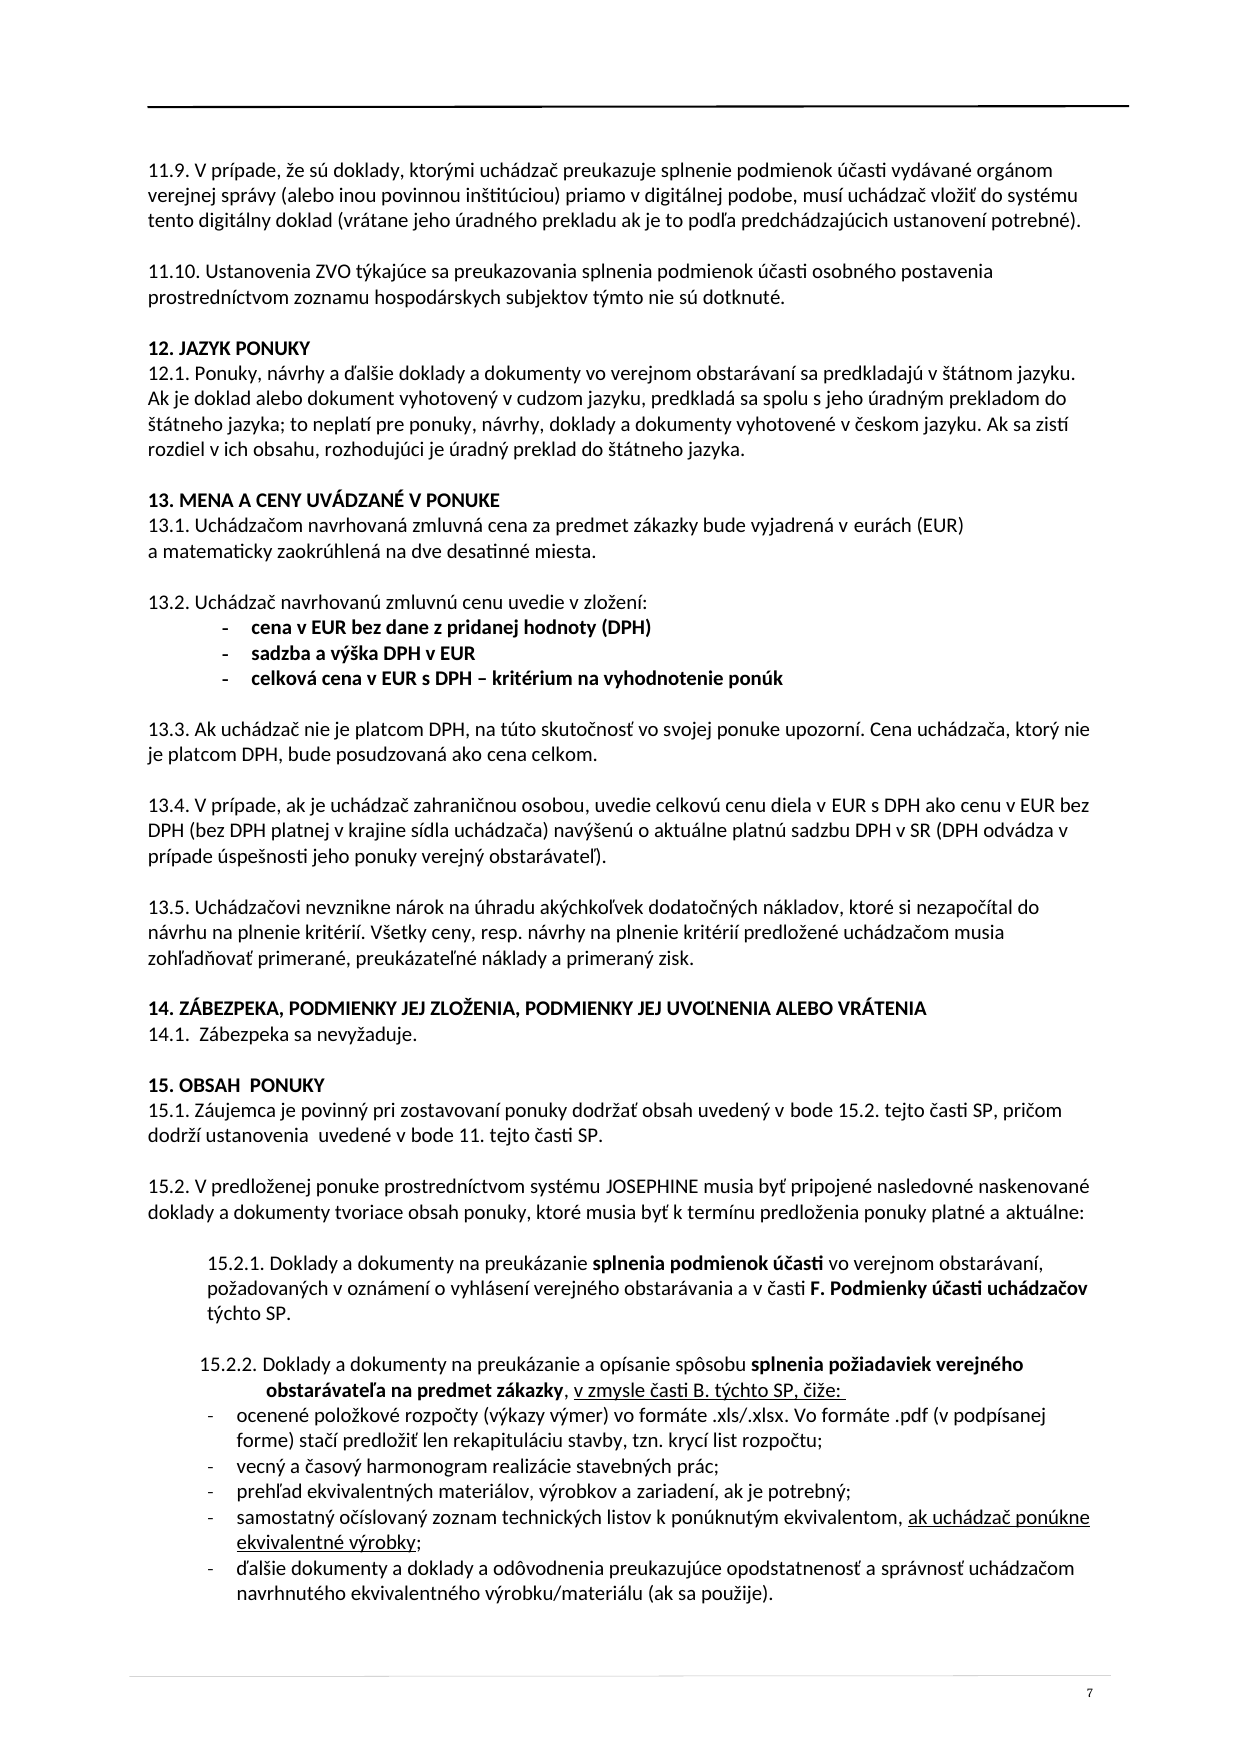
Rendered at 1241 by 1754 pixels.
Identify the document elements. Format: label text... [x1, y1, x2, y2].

text 15.2.2. Doklady a dokumenty na preukázanie a opísanie spôsobu splnenia požiadaviek verejného obstarávateľa na predmet zákazky, v zmysle časti B. týchto SP, čiže: [148, 1351, 1092, 1402]
list sadzba a výška DPH v EUR [222, 640, 1092, 665]
text 11.9. V prípade, že sú doklady, ktorými uchádzač preukazuje splnenie podmienok účasti vydávané orgánom verejnej správy (alebo inou povinnou inštitúciou) priamo v digitálnej podobe, musí uchádzač vložiť do systému tento digitálny doklad (vrátane jeho úradného prekladu ak je to podľa predchádzajúcich ustanovení potrebné). [148, 157, 1092, 233]
text 11.10. Ustanovenia ZVO týkajúce sa preukazovania splnenia podmienok účasti osobného postavenia prostredníctvom zoznamu hospodárskych subjektov týmto nie sú dotknuté. [148, 258, 1092, 309]
list prehľad ekvivalentných materiálov, výrobkov a zariadení, ak je potrebný; [207, 1478, 1092, 1504]
text 15.1. Záujemca je povinný pri zostavovaní ponuky dodržať obsah uvedený v bode 15.2. tejto časti SP, pričom dodrží ustanovenia uvedené v bode 11. tejto časti SP. [148, 1097, 1092, 1148]
list vecný a časový harmonogram realizácie stavebných prác; [207, 1453, 1092, 1478]
list ocenené položkové rozpočty (výkazy výmer) vo formáte .xls/.xlsx. Vo formáte .pdf (v podpísanej forme) stačí predložiť len rekapituláciu stavby, tzn. krycí list rozpočtu; [207, 1402, 1092, 1453]
text 13.3. Ak uchádzač nie je platcom DPH, na túto skutočnosť vo svojej ponuke upozorní. Cena uchádzača, ktorý nie je platcom DPH, bude posudzovaná ako cena celkom. [148, 716, 1092, 767]
list celková cena v EUR s DPH – kritérium na vyhodnotenie ponúk [222, 665, 1092, 691]
list cena v EUR bez dane z pridanej hodnoty (DPH) [222, 614, 1092, 640]
text 15.2. V predloženej ponuke prostredníctvom systému JOSEPHINE musia byť pripojené nasledovné naskenované doklady a dokumenty tvoriace obsah ponuky, ktoré musia byť k termínu predloženia ponuky platné a aktuálne: [148, 1173, 1092, 1224]
text 13. MENA A CENY UVÁDZANÉ V PONUKE [148, 487, 1092, 513]
list samostatný očíslovaný zoznam technických listov k ponúknutým ekvivalentom, ak uchádzač ponúkne ekvivalentné výrobky; [207, 1504, 1092, 1555]
text 13.2. Uchádzač navrhovanú zmluvnú cenu uvedie v zložení: [148, 589, 1092, 614]
list ďalšie dokumenty a doklady a odôvodnenia preukazujúce opodstatnenosť a správnosť uchádzačom navrhnutého ekvivalentného výrobku/materiálu (ak sa použije). [207, 1555, 1092, 1606]
text 13.4. V prípade, ak je uchádzač zahraničnou osobou, uvedie celkovú cenu diela v EUR s DPH ako cenu v EUR bez DPH (bez DPH platnej v krajine sídla uchádzača) navýšenú o aktuálne platnú sadzbu DPH v SR (DPH odvádza v prípade úspešnosti jeho ponuky verejný obstarávateľ). [148, 792, 1092, 868]
text 14. ZÁBEZPEKA, podmienky jej zloženia, podmienky jej uvoľnenia alebo vrátenia [148, 996, 1092, 1021]
text 13.5. Uchádzačovi nevznikne nárok na úhradu akýchkoľvek dodatočných nákladov, ktoré si nezapočítal do návrhu na plnenie kritérií. Všetky ceny, resp. návrhy na plnenie kritérií predložené uchádzačom musia zohľadňovať primerané, preukázateľné náklady a primeraný zisk. [148, 894, 1092, 970]
text 12.1. Ponuky, návrhy a ďalšie doklady a dokumenty vo verejnom obstarávaní sa predkladajú v štátnom jazyku. Ak je doklad alebo dokument vyhotovený v cudzom jazyku, predkladá sa spolu s jeho úradným prekladom do štátneho jazyka; to neplatí pre ponuky, návrhy, doklady a dokumenty vyhotovené v českom jazyku. Ak sa zistí rozdiel v ich obsahu, rozhodujúci je úradný preklad do štátneho jazyka. [148, 360, 1092, 462]
text 15. OBSAH PONUKY [148, 1072, 1092, 1097]
text 15.2.1. Doklady a dokumenty na preukázanie splnenia podmienok účasti vo verejnom obstarávaní, požadovaných v oznámení o vyhlásení verejného obstarávania a v časti F. Podmienky účasti uchádzačov týchto SP. [207, 1250, 1092, 1326]
text 12. JAZYK PONUKY [148, 335, 1092, 360]
text 13.1. Uchádzačom navrhovaná zmluvná cena za predmet zákazky bude vyjadrená v eurách (EUR) a matematicky zaokrúhlená na dve desatinné miesta. [148, 513, 1092, 563]
text 14.1. Zábezpeka sa nevyžaduje. [148, 1021, 1092, 1046]
